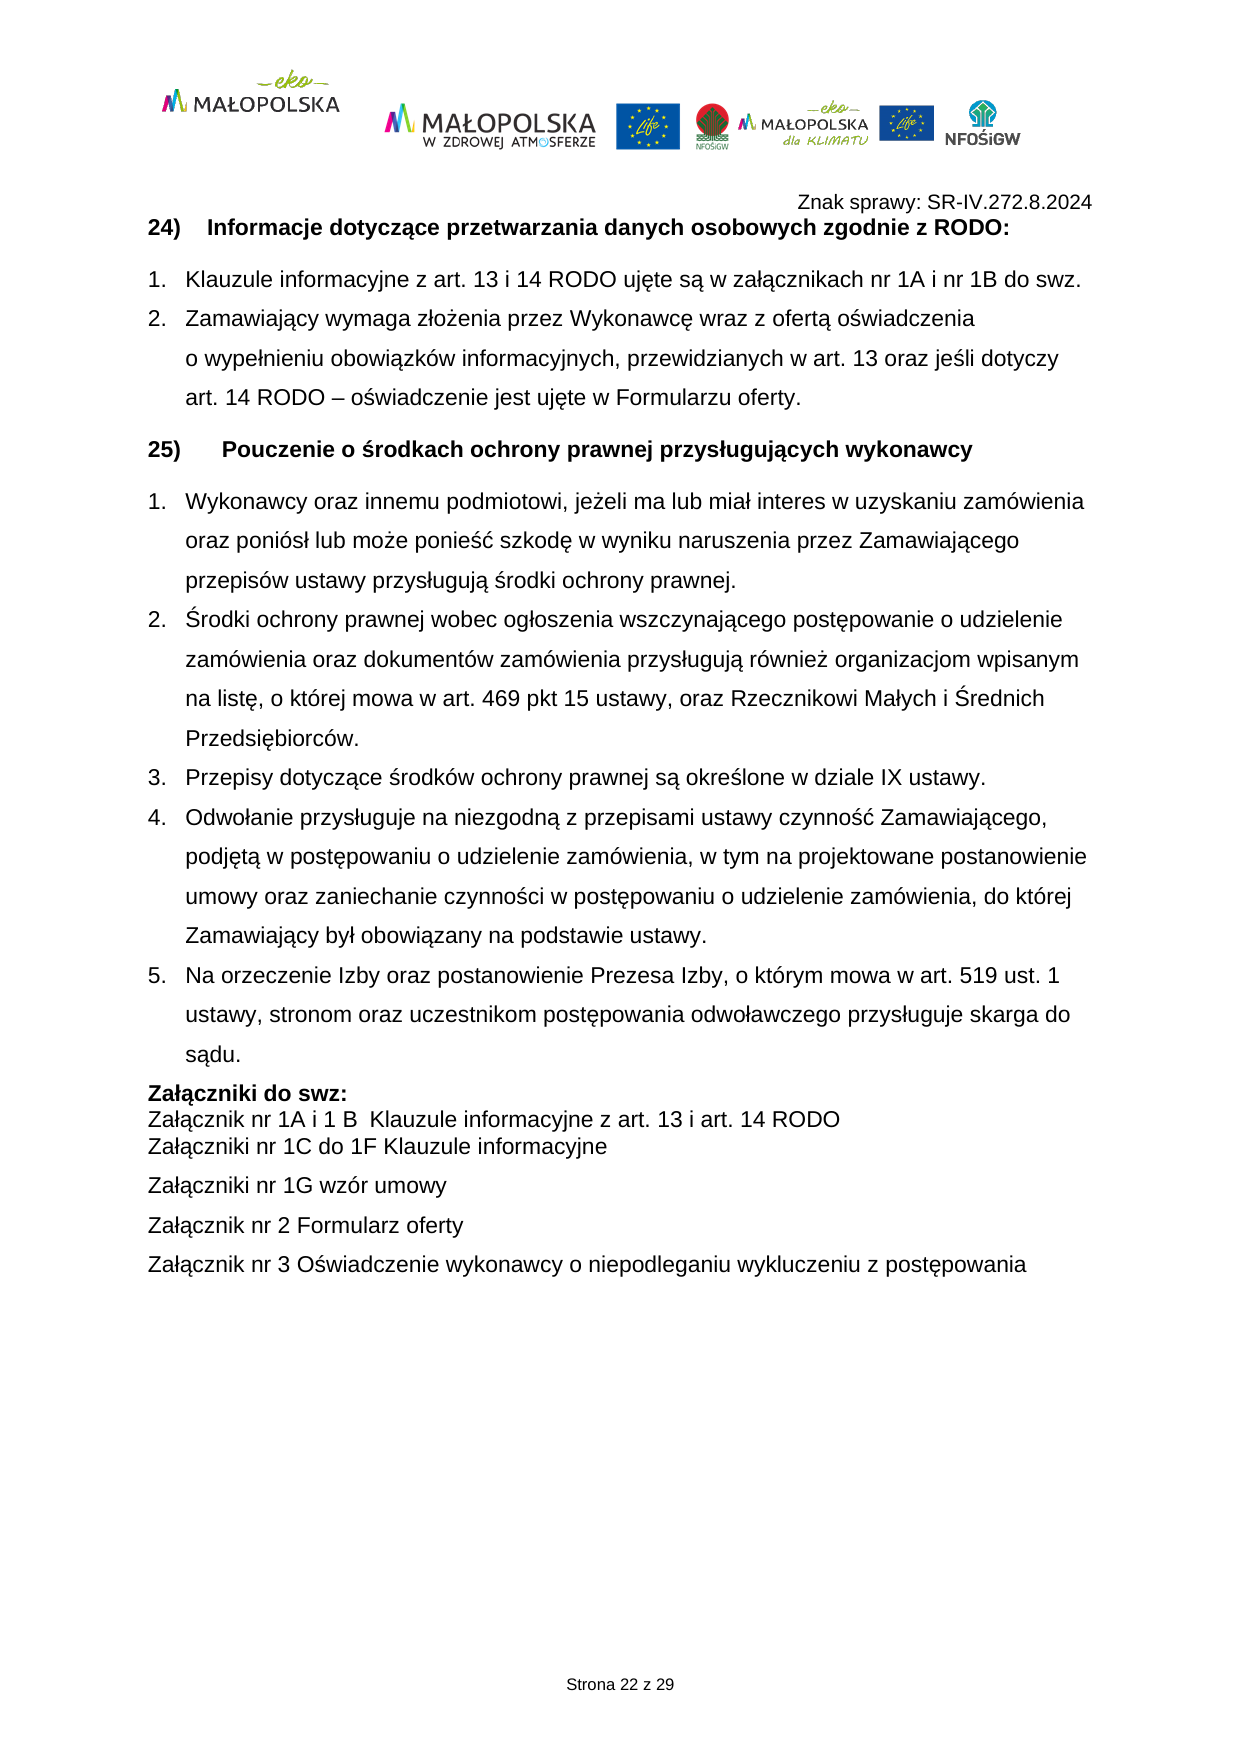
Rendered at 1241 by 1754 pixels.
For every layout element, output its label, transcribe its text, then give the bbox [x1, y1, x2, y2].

list Wykonawcy oraz innemu podmiotowi, jeżeli ma lub miał interes w uzyskaniu zamówienia oraz poniósł lub może ponieść szkodę w wyniku naruszenia przez Zamawiającego przepisów ustawy przysługują środki ochrony prawnej. [148, 488, 1092, 593]
picture [118, 29, 1028, 152]
list Klauzule informacyjne z art. 13 i 14 RODO ujęte są w załącznikach nr 1A i nr 1B do swz. [148, 266, 1092, 292]
list Zamawiający wymaga złożenia przez Wykonawcę wraz z ofertą oświadczenia o wypełnieniu obowiązków informacyjnych, przewidzianych w art. 13 oraz jeśli dotyczy art. 14 RODO – oświadczenie jest ujęte w Formularzu oferty. [148, 305, 1092, 410]
text Załączniki nr 1G wzór umowy [148, 1172, 1092, 1199]
list Pouczenie o środkach ochrony prawnej przysługujących wykonawcy [148, 436, 1092, 462]
text Załączniki nr 1C do 1F Klauzule informacyjne [148, 1133, 1092, 1159]
list Przepisy dotyczące środków ochrony prawnej są określone w dziale IX ustawy. [148, 764, 1092, 791]
list Załączniki do swz: [148, 1080, 1092, 1106]
text Załącznik nr 3 Oświadczenie wykonawcy o niepodleganiu wykluczeniu z postępowania [148, 1251, 1092, 1278]
list Informacje dotyczące przetwarzania danych osobowych zgodnie z RODO: [148, 213, 1092, 240]
list Na orzeczenie Izby oraz postanowienie Prezesa Izby, o którym mowa w art. 519 ust. 1 ustawy, stronom oraz uczestnikom postępowania odwoławczego przysługuje skarga do sądu. [148, 962, 1092, 1067]
text Załącznik nr 2 Formularz oferty [148, 1212, 1092, 1238]
list Środki ochrony prawnej wobec ogłoszenia wszczynającego postępowanie o udzielenie zamówienia oraz dokumentów zamówienia przysługują również organizacjom wpisanym na listę, o której mowa w art. 469 pkt 15 ustawy, oraz Rzecznikowi Małych i Średnich Przedsiębiorców. [148, 606, 1092, 751]
text Załącznik nr 1A i 1 B Klauzule informacyjne z art. 13 i art. 14 RODO [148, 1106, 1092, 1133]
list Odwołanie przysługuje na niezgodną z przepisami ustawy czynność Zamawiającego, podjętą w postępowaniu o udzielenie zamówienia, w tym na projektowane postanowienie umowy oraz zaniechanie czynności w postępowaniu o udzielenie zamówienia, do której Zamawiający był obowiązany na podstawie ustawy. [148, 804, 1092, 948]
